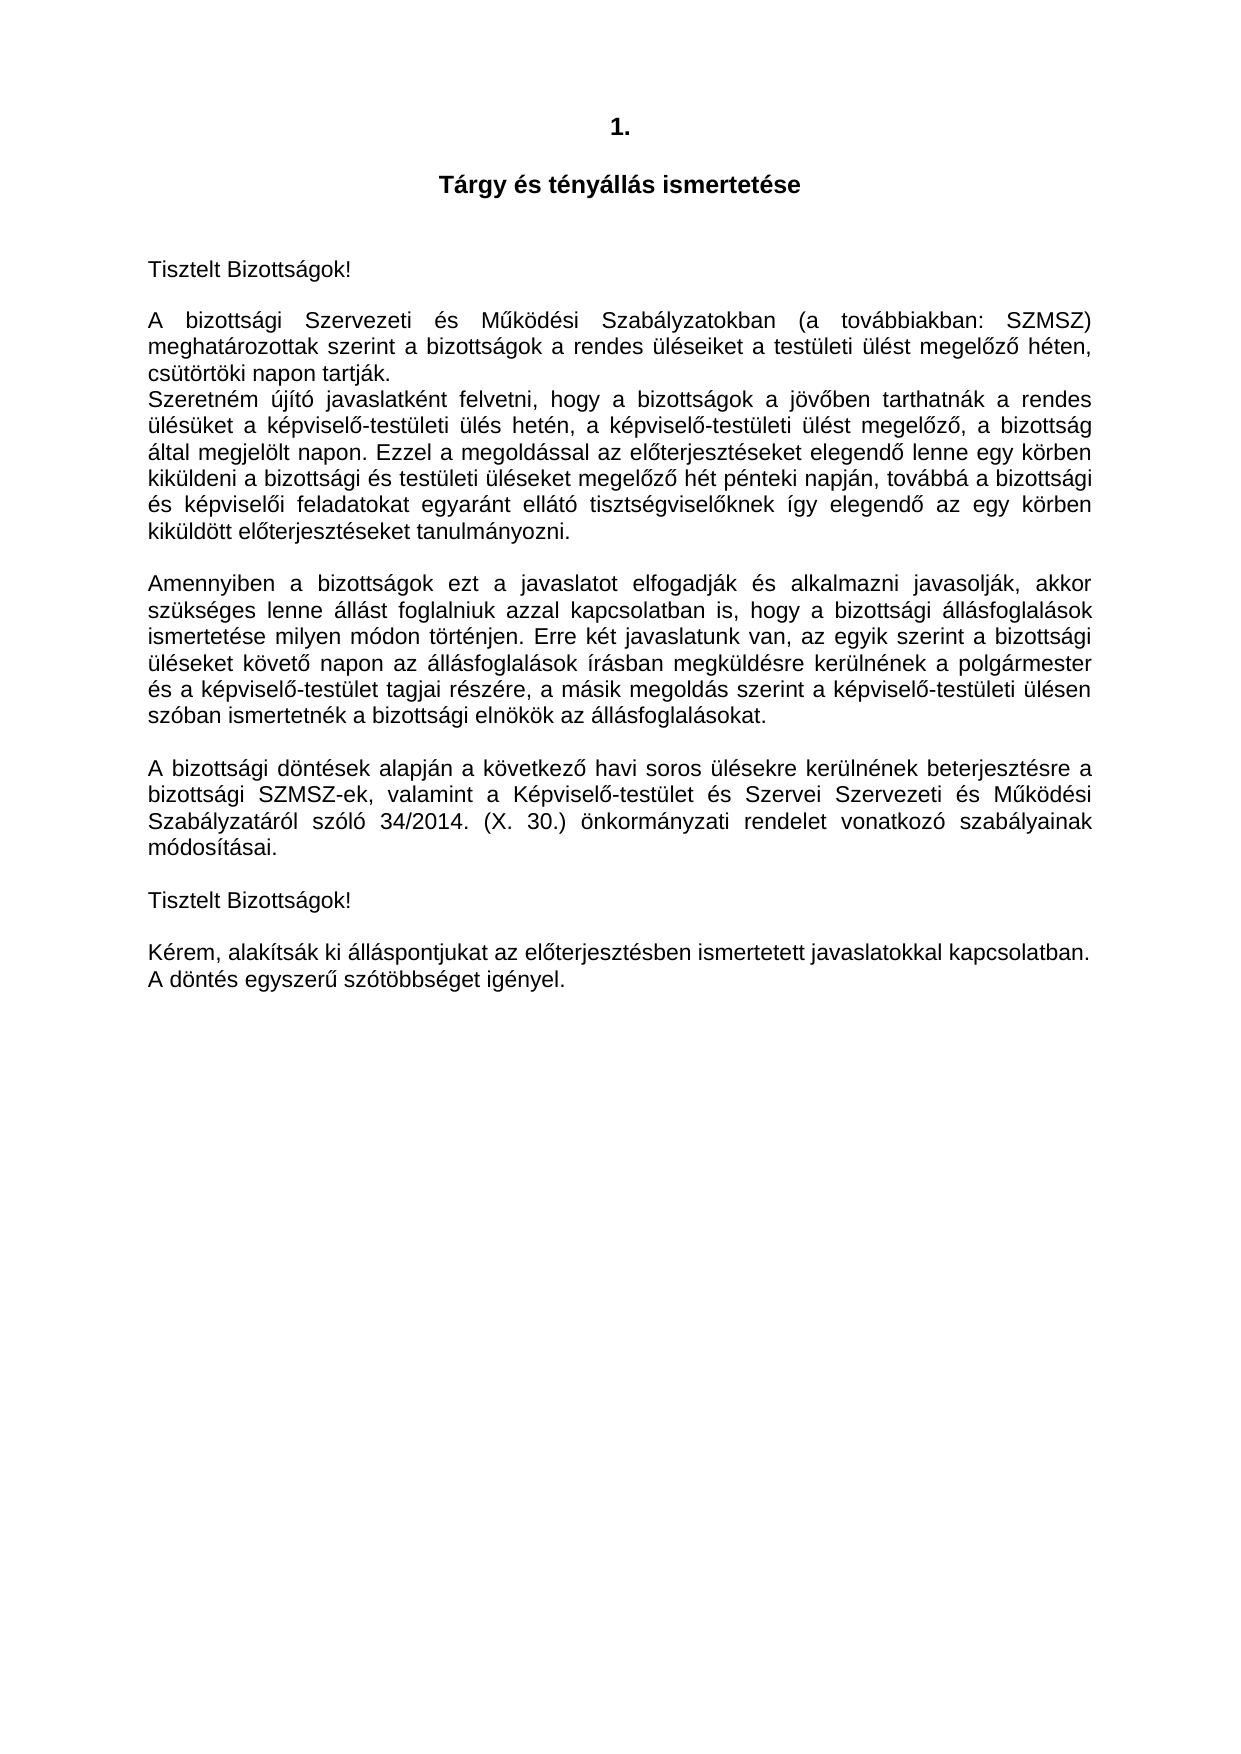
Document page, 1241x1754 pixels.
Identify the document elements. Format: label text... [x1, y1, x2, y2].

text A bizottsági döntések alapján a következő havi soros ülésekre kerülnének beterjesztésre a bizottsági SZMSZ-ek, valamint a Képviselő-testület és Szervei Szervezeti és Működési Szabályzatáról szóló 34/2014. (X. 30.) önkormányzati rendelet vonatkozó szabályainak módosításai. [148, 755, 1093, 860]
text Szeretném újító javaslatként felvetni, hogy a bizottságok a jövőben tarthatnák a rendes ülésüket a képviselő-testületi ülés hetén, a képviselő-testületi ülést megelőző, a bizottság által megjelölt napon. Ezzel a megoldással az előterjesztéseket elegendő lenne egy körben kiküldeni a bizottsági és testületi üléseket megelőző hét pénteki napján, továbbá a bizottsági és képviselői feladatokat egyaránt ellátó tisztségviselőknek így elegendő az egy körben kiküldött előterjesztéseket tanulmányozni. [148, 386, 1093, 544]
text A bizottsági Szervezeti és Működési Szabályzatokban (a továbbiakban: SZMSZ) meghatározottak szerint a bizottságok a rendes üléseiket a testületi ülést megelőző héten, csütörtöki napon tartják. [148, 307, 1093, 386]
text Amennyiben a bizottságok ezt a javaslatot elfogadják és alkalmazni javasolják, akkor szükséges lenne állást foglalniuk azzal kapcsolatban is, hogy a bizottsági állásfoglalások ismertetése milyen módon történjen. Erre két javaslatunk van, az egyik szerint a bizottsági üléseket követő napon az állásfoglalások írásban megküldésre kerülnének a polgármester és a képviselő-testület tagjai részére, a másik megoldás szerint a képviselő-testületi ülésen szóban ismertetnék a bizottsági elnökök az állásfoglalásokat. [148, 570, 1093, 728]
text Tárgy és tényállás ismertetése [148, 169, 1093, 198]
text A döntés egyszerű szótöbbséget igényel. [148, 966, 1093, 992]
text Kérem, alakítsák ki álláspontjukat az előterjesztésben ismertetett javaslatokkal kapcsolatban. [148, 939, 1093, 966]
text Tisztelt Bizottságok! [148, 887, 1093, 913]
text Tisztelt Bizottságok! [148, 256, 1093, 282]
text 1. [148, 112, 1093, 141]
